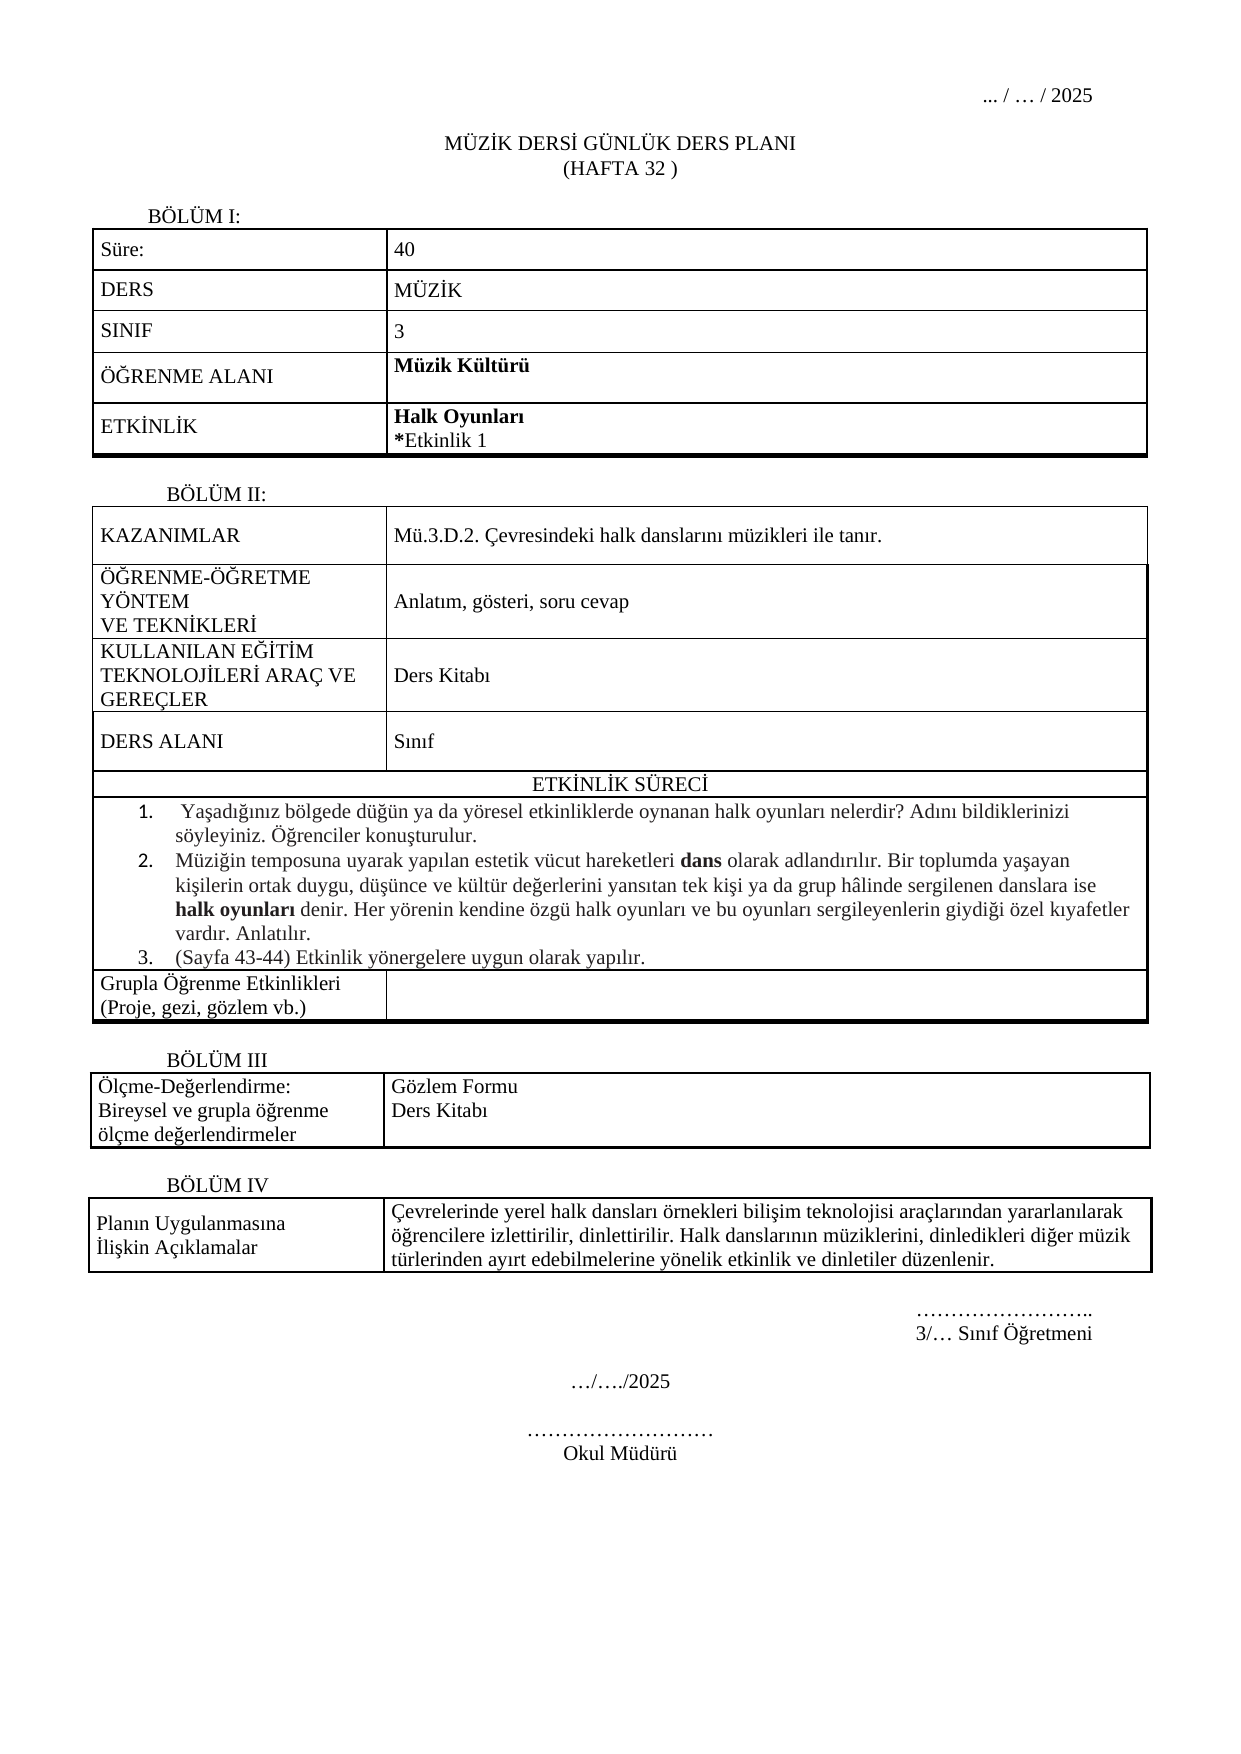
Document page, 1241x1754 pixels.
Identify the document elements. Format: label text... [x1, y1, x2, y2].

table_cell Yaşadığınız bölgede düğün ya da yöresel etkinliklerde oynanan halk oyunları nelerdir? Adını bildiklerinizi söyleyiniz. Öğrenciler konuşturulur. Müziğin temposuna uyarak yapılan estetik vücut hareketleri dans olarak adlandırılır. Bir toplumda yaşayan kişilerin ortak duygu, düşünce ve kültür değerlerini yansıtan tek kişi ya da grup hâlinde sergilenen danslara ise halk oyunları denir. Her yörenin kendine özgü halk oyunları ve bu oyunları sergileyenlerin giydiği özel kıyafetler vardır. Anlatılır. (Sayfa 43-44) Etkinlik yönergelere uygun olarak yapılır. [94, 798, 1146, 969]
table_header Gözlem Formu Ders Kitabı [385, 1074, 1149, 1146]
subtitle BÖLÜM III [148, 1048, 1093, 1072]
table_cell Sınıf [387, 712, 1146, 770]
table_header KAZANIMLAR [93, 507, 386, 564]
text (HAFTA 32 ) [148, 155, 1093, 179]
text ……………………… [148, 1417, 1093, 1441]
text BÖLÜM II: [148, 482, 1093, 506]
text …………………….. [148, 1297, 1093, 1321]
table_header Süre: [94, 230, 386, 269]
text BÖLÜM I: [148, 203, 1093, 228]
table_cell Grupla Öğrenme Etkinlikleri (Proje, gezi, gözlem vb.) [94, 971, 386, 1019]
table_cell ÖĞRENME-ÖĞRETME YÖNTEM VE TEKNİKLERİ [93, 565, 386, 637]
table_cell DERS ALANI [94, 712, 386, 770]
table_cell 3 [388, 311, 1146, 352]
table_cell ETKİNLİK SÜRECİ [94, 772, 1146, 796]
text MÜZİK DERSİ GÜNLÜK DERS PLANI [148, 131, 1093, 155]
text Okul Müdürü [148, 1441, 1093, 1465]
table_cell Halk Oyunları *Etkinlik 1 [388, 404, 1146, 453]
table_cell Anlatım, gösteri, soru cevap [387, 565, 1146, 637]
table_header Planın Uygulanmasına İlişkin Açıklamalar [90, 1199, 383, 1271]
table_cell [387, 971, 1146, 1019]
table_header Ölçme-Değerlendirme: Bireysel ve grupla öğrenme ölçme değerlendirmeler [92, 1074, 383, 1146]
table_cell SINIF [94, 311, 386, 352]
table_cell ETKİNLİK [94, 404, 386, 453]
subtitle BÖLÜM IV [148, 1172, 1093, 1197]
text …/…./2025 [148, 1369, 1093, 1393]
table_cell Müzik Kültürü [388, 353, 1146, 402]
table_header Mü.3.D.2. Çevresindeki halk danslarını müzikleri ile tanır. [387, 507, 1147, 564]
table_header Çevrelerinde yerel halk dansları örnekleri bilişim teknolojisi araçlarından yararlanılarak öğrencilere izlettirilir, dinlettirilir. Halk danslarının müziklerini, dinledikleri diğer müzik türlerinden ayırt edebilmelerine yönelik etkinlik ve dinletiler düzenlenir. [385, 1199, 1150, 1271]
table_header 40 [388, 230, 1146, 269]
text ... / … / 2025 [148, 83, 1093, 107]
table_cell Ders Kitabı [387, 639, 1146, 711]
table_cell KULLANILAN EĞİTİM TEKNOLOJİLERİ ARAÇ VE GEREÇLER [93, 639, 386, 711]
text 3/… Sınıf Öğretmeni [148, 1321, 1093, 1345]
table_cell ÖĞRENME ALANI [94, 353, 386, 402]
table_cell DERS [94, 271, 386, 310]
table_cell MÜZİK [388, 271, 1146, 310]
